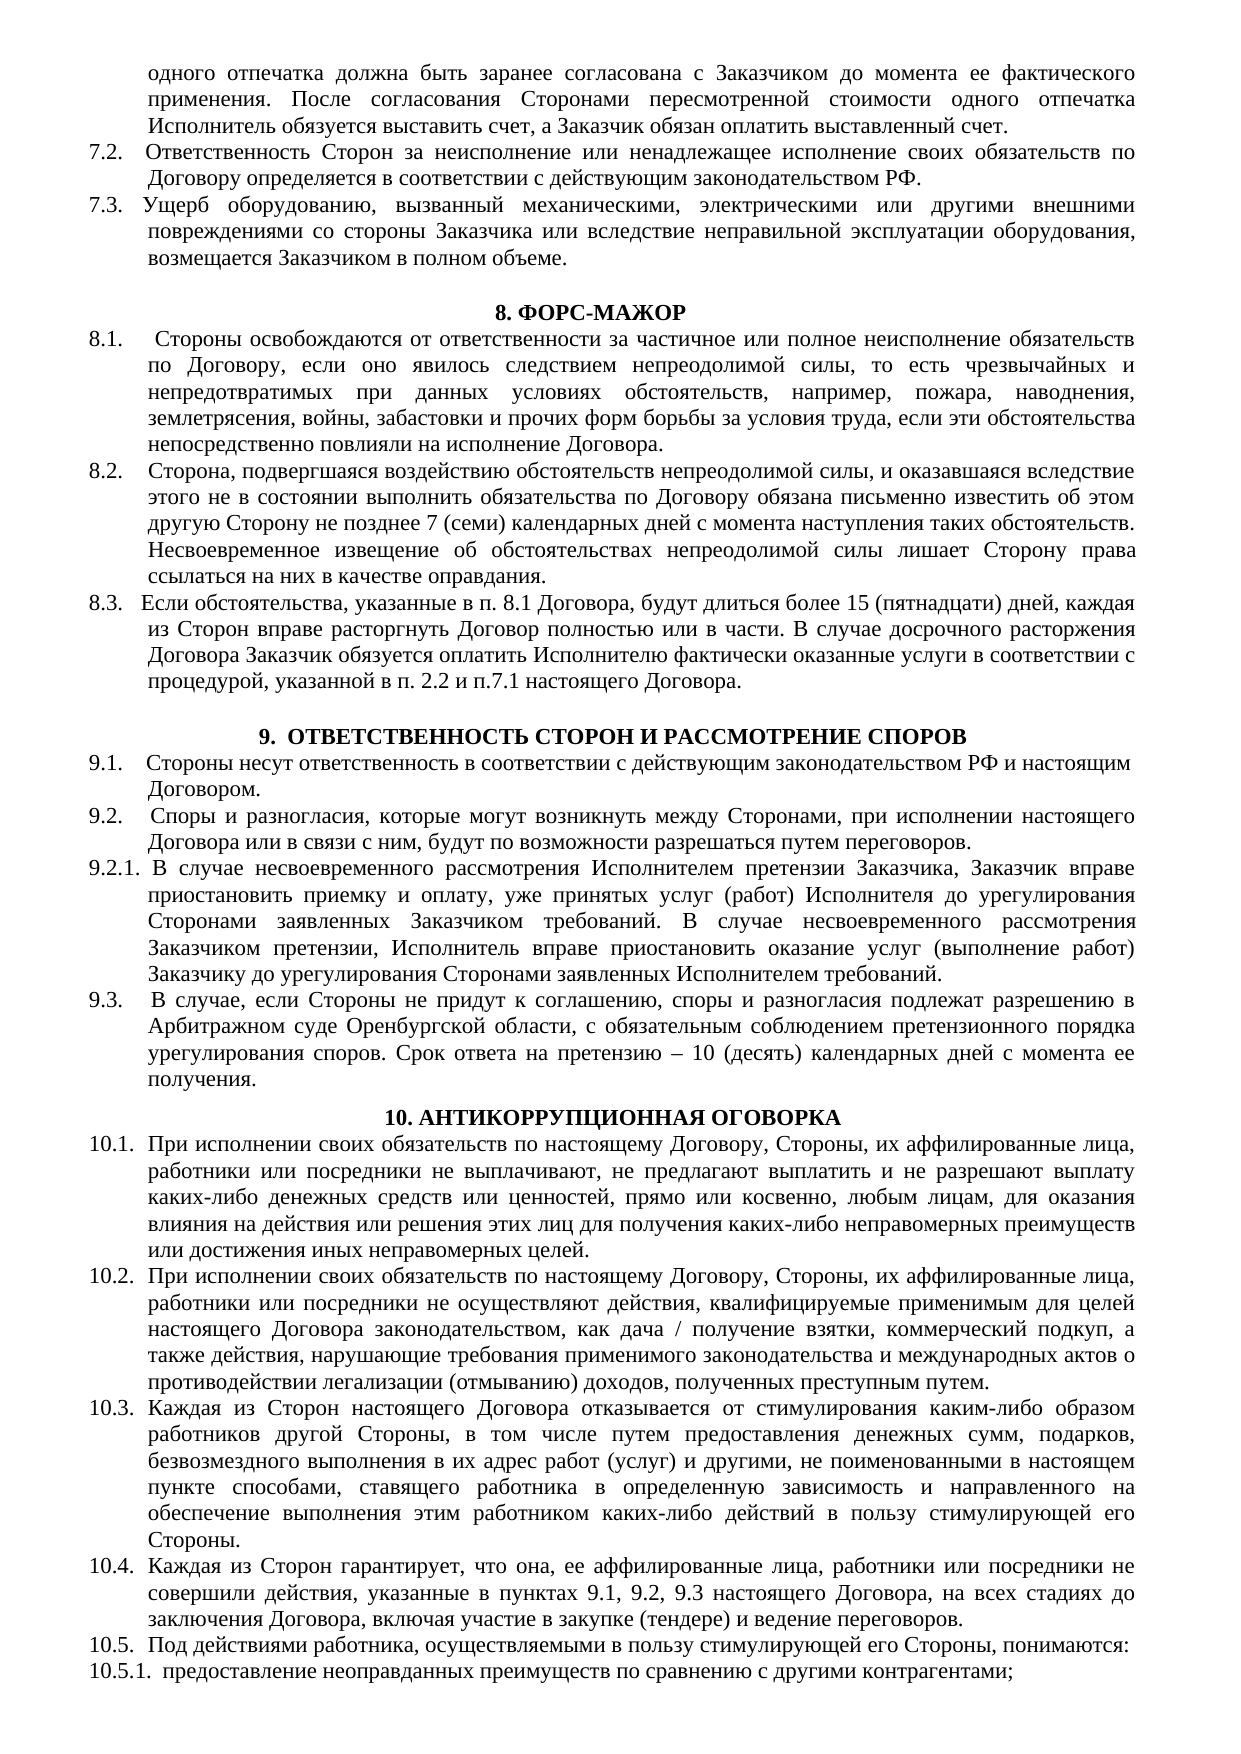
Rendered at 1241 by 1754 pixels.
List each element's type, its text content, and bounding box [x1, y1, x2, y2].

text 10.5. Под действиями работника, осуществляемыми в пользу стимулирующей его Стороны, понимаются: [89, 1631, 1137, 1658]
text 7.2. Ответственность Сторон за неисполнение или ненадлежащее исполнение своих обязательств по Договору определяется в соответствии с действующим законодательством РФ. [89, 138, 1137, 191]
text 8.1. Стороны освобождаются от ответственности за частичное или полное неисполнение обязательств по Договору, если оно явилось следствием непреодолимой силы, то есть чрезвычайных и непредотвратимых при данных условиях обстоятельств, например, пожара, наводнения, землетрясения, войны, забастовки и прочих форм борьбы за условия труда, если эти обстоятельства непосредственно повлияли на исполнение Договора. [89, 325, 1137, 457]
text 9.2.1. В случае несвоевременного рассмотрения Исполнителем претензии Заказчика, Заказчик вправе приостановить приемку и оплату, уже принятых услуг (работ) Исполнителя до урегулирования Сторонами заявленных Заказчиком требований. В случае несвоевременного рассмотрения Заказчиком претензии, Исполнитель вправе приостановить оказание услуг (выполнение работ) Заказчику до урегулирования Сторонами заявленных Исполнителем требований. [89, 854, 1137, 986]
text 10. АНТИКОРРУПЦИОННАЯ ОГОВОРКА [89, 1104, 1137, 1131]
text 9. ОТВЕТСТВЕННОСТЬ СТОРОН И РАССМОТРЕНИЕ СПОРОВ [89, 723, 1137, 749]
text 9.1. Стороны несут ответственность в соответствии с действующим законодательством РФ и настоящим Договором. [89, 749, 1137, 802]
text 8.2. Сторона, подвергшаяся воздействию обстоятельств непреодолимой силы, и оказавшаяся вследствие этого не в состоянии выполнить обязательства по Договору обязана письменно известить об этом другую Сторону не позднее 7 (семи) календарных дней с момента наступления таких обстоятельств. Несвоевременное извещение об обстоятельствах непреодолимой силы лишает Сторону права ссылаться на них в качестве оправдания. [89, 457, 1137, 588]
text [89, 59, 1137, 138]
text 10.4. Каждая из Сторон гарантирует, что она, ее аффилированные лица, работники или посредники не совершили действия, указанные в пунктах 9.1, 9.2, 9.3 настоящего Договора, на всех стадиях до заключения Договора, включая участие в закупке (тендере) и ведение переговоров. [89, 1552, 1137, 1631]
text 10.1. При исполнении своих обязательств по настоящему Договору, Стороны, их аффилированные лица, работники или посредники не выплачивают, не предлагают выплатить и не разрешают выплату каких-либо денежных средств или ценностей, прямо или косвенно, любым лицам, для оказания влияния на действия или решения этих лиц для получения каких-либо неправомерных преимуществ или достижения иных неправомерных целей. [89, 1131, 1137, 1262]
text 9.2. Споры и разногласия, которые могут возникнуть между Сторонами, при исполнении настоящего Договора или в связи с ним, будут по возможности разрешаться путем переговоров. [89, 802, 1137, 854]
text 8. ФОРС-МАЖОР [495, 299, 1137, 325]
text 7.3. Ущерб оборудованию, вызванный механическими, электрическими или другими внешними повреждениями со стороны Заказчика или вследствие неправильной эксплуатации оборудования, возмещается Заказчиком в полном объеме. [89, 191, 1137, 270]
text 10.5.1. предоставление неоправданных преимуществ по сравнению с другими контрагентами; [89, 1658, 1137, 1684]
text 8.3. Если обстоятельства, указанные в п. 8.1 Договора, будут длиться более 15 (пятнадцати) дней, каждая из Сторон вправе расторгнуть Договор полностью или в части. В случае досрочного расторжения Договора Заказчик обязуется оплатить Исполнителю фактически оказанные услуги в соответствии с процедурой, указанной в п. 2.2 и п.7.1 настоящего Договора. [89, 588, 1137, 694]
text 9.3. В случае, если Стороны не придут к соглашению, споры и разногласия подлежат разрешению в Арбитражном суде Оренбургской области, с обязательным соблюдением претензионного порядка урегулирования споров. Срок ответа на претензию – 10 (десять) календарных дней с момента ее получения. [89, 986, 1137, 1092]
text 10.2. При исполнении своих обязательств по настоящему Договору, Стороны, их аффилированные лица, работники или посредники не осуществляют действия, квалифицируемые применимым для целей настоящего Договора законодательством, как дача / получение взятки, коммерческий подкуп, а также действия, нарушающие требования применимого законодательства и международных актов о противодействии легализации (отмыванию) доходов, полученных преступным путем. [89, 1262, 1137, 1394]
text 10.3. Каждая из Сторон настоящего Договора отказывается от стимулирования каким-либо образом работников другой Стороны, в том числе путем предоставления денежных сумм, подарков, безвозмездного выполнения в их адрес работ (услуг) и другими, не поименованными в настоящем пункте способами, ставящего работника в определенную зависимость и направленного на обеспечение выполнения этим работником каких-либо действий в пользу стимулирующей его Стороны. [89, 1394, 1137, 1552]
